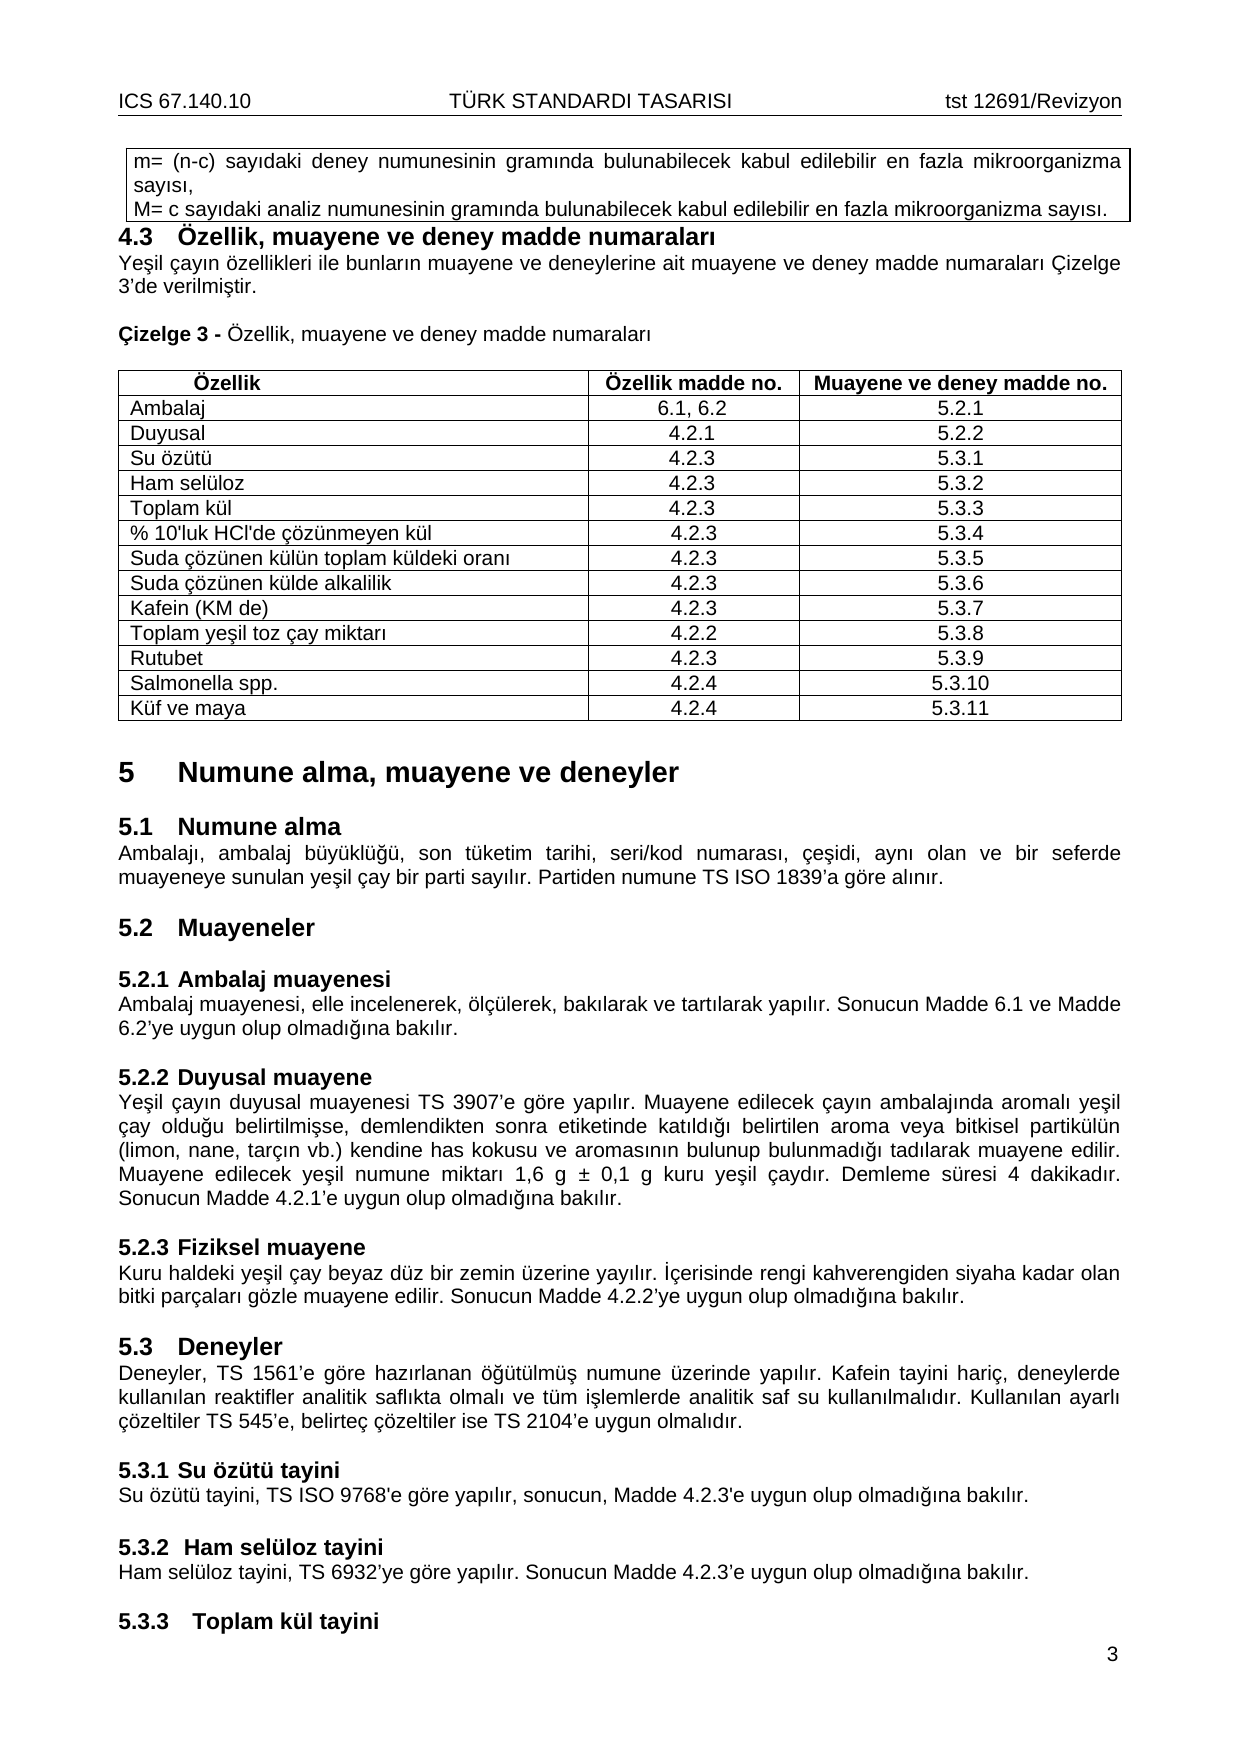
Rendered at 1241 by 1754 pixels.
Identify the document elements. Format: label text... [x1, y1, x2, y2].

table_cell 5.3.3 [800, 496, 1121, 520]
text 5.2 Muayeneler [118, 913, 1122, 942]
text 5.2.3 Fiziksel muayene [118, 1234, 1122, 1260]
text 5 Numune alma, muayene ve deneyler [118, 755, 1122, 788]
table_cell Toplam yeşil toz çay miktarı [119, 621, 588, 645]
table_cell % 10'luk HCl'de çözünmeyen kül [119, 521, 588, 545]
table_cell Toplam kül [119, 496, 588, 520]
table_cell 5.3.6 [800, 571, 1121, 595]
table_cell Suda çözünen külün toplam küldeki oranı [119, 546, 588, 570]
table_cell 4.2.1 [589, 421, 799, 445]
text 5.3.2 Ham selüloz tayini [118, 1533, 1122, 1560]
table_cell Ham selüloz [119, 471, 588, 495]
text Yeşil çayın özellikleri ile bunların muayene ve deneylerine ait muayene ve deney madde numaraları Çizelge 3’de verilmiştir. [118, 250, 1122, 298]
table_cell 4.2.3 [589, 596, 799, 620]
table_cell 4.2.4 [589, 696, 799, 720]
text Ambalaj muayenesi, elle incelenerek, ölçülerek, bakılarak ve tartılarak yapılır. Sonucun Madde 6.1 ve Madde 6.2’ye uygun olup olmadığına bakılır. [118, 992, 1122, 1040]
table_cell 4.2.3 [589, 546, 799, 570]
table_cell 5.3.2 [800, 471, 1121, 495]
table_cell 4.2.3 [589, 521, 799, 545]
table_cell 6.1, 6.2 [589, 396, 799, 420]
table_cell 5.3.10 [800, 671, 1121, 695]
table_cell 5.3.7 [800, 596, 1121, 620]
text 5.1 Numune alma [118, 812, 1122, 841]
table_cell 4.2.3 [589, 471, 799, 495]
table_cell Rutubet [119, 646, 588, 670]
table_cell Küf ve maya [119, 696, 588, 720]
text 5.3.1 Su özütü tayini [118, 1457, 1122, 1483]
text 5.2.1 Ambalaj muayenesi [118, 966, 1122, 992]
table_cell 5.2.2 [800, 421, 1121, 445]
table_cell 5.3.9 [800, 646, 1121, 670]
table_cell 4.2.3 [589, 446, 799, 470]
table_cell Suda çözünen külde alkalilik [119, 571, 588, 595]
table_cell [127, 149, 1129, 221]
table_header Özellik [119, 371, 588, 395]
table_header Muayene ve deney madde no. [800, 371, 1121, 395]
text Ham selüloz tayini, TS 6932’ye göre yapılır. Sonucun Madde 4.2.3’e uygun olup olmadığına bakılır. [118, 1560, 1122, 1584]
table_cell 5.3.11 [800, 696, 1121, 720]
table_cell 4.2.3 [589, 646, 799, 670]
table_cell Kafein (KM de) [119, 596, 588, 620]
text 4.3 Özellik, muayene ve deney madde numaraları [118, 222, 1122, 250]
table_cell 5.2.1 [800, 396, 1121, 420]
text 5.2.2 Duyusal muayene [118, 1064, 1122, 1090]
text Ambalajı, ambalaj büyüklüğü, son tüketim tarihi, seri/kod numarası, çeşidi, aynı olan ve bir seferde muayeneye sunulan yeşil çay bir parti sayılır. Partiden numune TS ISO 1839’a göre alınır. [118, 841, 1122, 889]
table_cell Salmonella spp. [119, 671, 588, 695]
table_cell 5.3.4 [800, 521, 1121, 545]
table_cell 5.3.1 [800, 446, 1121, 470]
table_cell 4.2.3 [589, 571, 799, 595]
text 5.3.3 Toplam kül tayini [118, 1608, 1122, 1634]
table_cell 5.3.8 [800, 621, 1121, 645]
text 5.3 Deneyler [118, 1332, 1122, 1361]
table_cell Duyusal [119, 421, 588, 445]
table_cell Ambalaj [119, 396, 588, 420]
text Çizelge 3 - Özellik, muayene ve deney madde numaraları [118, 322, 1122, 346]
table_cell 4.2.2 [589, 621, 799, 645]
text Su özütü tayini, TS ISO 9768'e göre yapılır, sonucun, Madde 4.2.3'e uygun olup olmadığına bakılır. [118, 1483, 1122, 1507]
table_header Özellik madde no. [589, 371, 799, 395]
text Deneyler, TS 1561’e göre hazırlanan öğütülmüş numune üzerinde yapılır. Kafein tayini hariç, deneylerde kullanılan reaktifler analitik saflıkta olmalı ve tüm işlemlerde analitik saf su kullanılmalıdır. Kullanılan ayarlı çözeltiler TS 545’e, belirteç çözeltiler ise TS 2104’e uygun olmalıdır. [118, 1361, 1122, 1433]
table_cell 4.2.4 [589, 671, 799, 695]
text Yeşil çayın duyusal muayenesi TS 3907’e göre yapılır. Muayene edilecek çayın ambalajında aromalı yeşil çay olduğu belirtilmişse, demlendikten sonra etiketinde katıldığı belirtilen aroma veya bitkisel partikülün (limon, nane, tarçın vb.) kendine has kokusu ve aromasının bulunup bulunmadığı tadılarak muayene edilir. Muayene edilecek yeşil numune miktarı 1,6 g ± 0,1 g kuru yeşil çaydır. Demleme süresi 4 dakikadır. Sonucun Madde 4.2.1’e uygun olup olmadığına bakılır. [118, 1090, 1122, 1210]
table_cell 4.2.3 [589, 496, 799, 520]
table_cell 5.3.5 [800, 546, 1121, 570]
table_cell Su özütü [119, 446, 588, 470]
text Kuru haldeki yeşil çay beyaz düz bir zemin üzerine yayılır. İçerisinde rengi kahverengiden siyaha kadar olan bitki parçaları gözle muayene edilir. Sonucun Madde 4.2.2’ye uygun olup olmadığına bakılır. [118, 1260, 1122, 1308]
